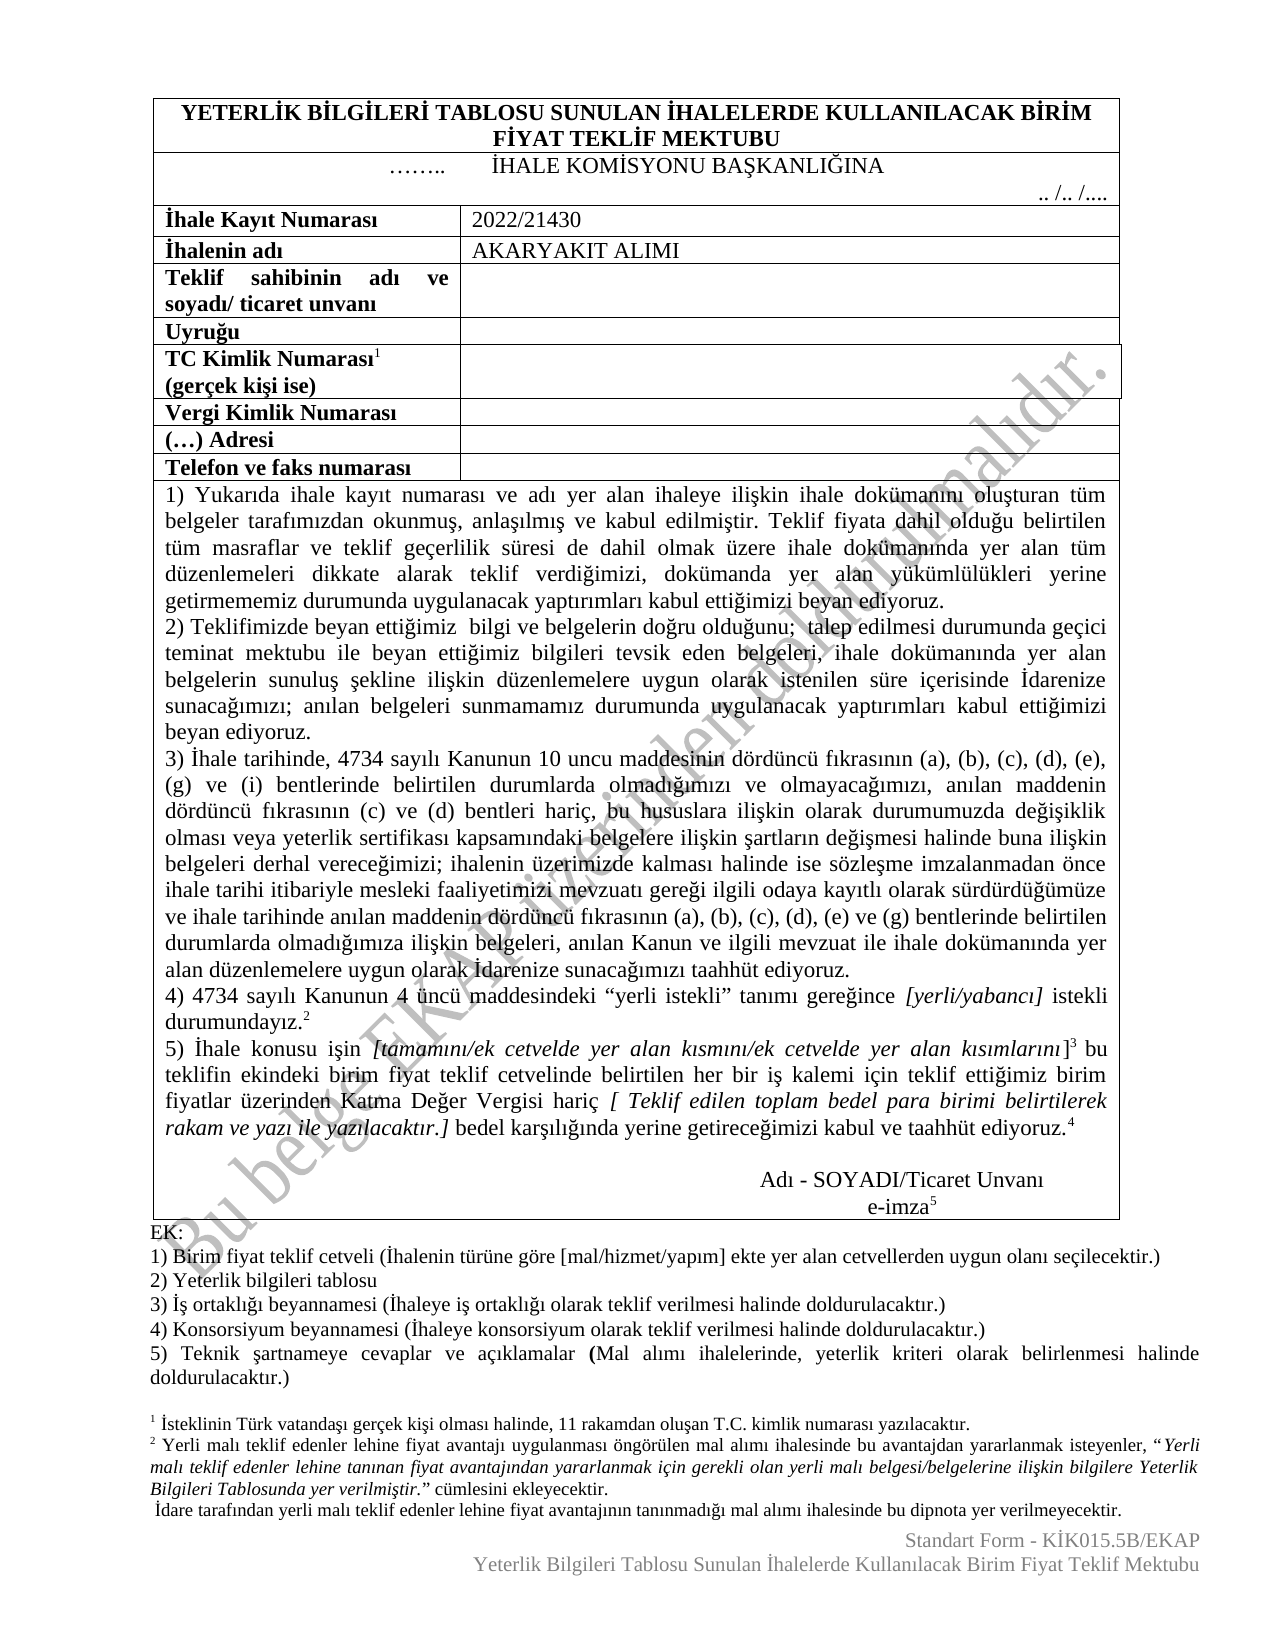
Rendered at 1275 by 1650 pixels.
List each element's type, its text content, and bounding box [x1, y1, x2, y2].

table_cell Teklif sahibinin adı ve soyadı/ ticaret unvanı [154, 264, 460, 317]
table_cell AKARYAKIT ALIMI [461, 237, 1119, 263]
table_cell [461, 318, 1119, 344]
text 1) Birim fiyat teklif cetveli (İhalenin türüne göre [mal/hizmet/yapım] ekte yer alan cetvellerden uygun olanı seçilecektir.) [75, 1244, 1200, 1268]
table_header YETERLİK BİLGİLERİ TABLOSU SUNULAN İHALELERDE KULLANILACAK BİRİM FİYAT TEKLİF MEKTUBU [154, 99, 1119, 152]
table_cell İhalenin adı [154, 237, 460, 263]
table_cell [461, 264, 1119, 317]
text 2) Yeterlik bilgileri tablosu [75, 1268, 1200, 1292]
table_cell Uyruğu [154, 318, 460, 344]
text 4) Konsorsiyum beyannamesi (İhaleye konsorsiyum olarak teklif verilmesi halinde doldurulacaktır.) [75, 1316, 1200, 1341]
text 2 Yerli malı teklif edenler lehine fiyat avantajı uygulanması öngörülen mal alımı ihalesinde bu avantajdan yararlanmak isteyenler, “Yerli malı teklif edenler lehine tanınan fiyat avantajından yararlanmak için gerekli olan yerli malı belgesi/belgelerine ilişkin bilgilere Yeterlik Bilgileri Tablosunda yer verilmiştir.” cümlesini ekleyecektir. [150, 1434, 1200, 1499]
table_cell TC Kimlik Numarası1 (gerçek kişi ise) [154, 345, 460, 398]
table_cell [461, 454, 1119, 480]
table_cell Telefon ve faks numarası [154, 454, 460, 480]
table_cell İhale Kayıt Numarası [154, 206, 460, 236]
text 1 İsteklinin Türk vatandaşı gerçek kişi olması halinde, 11 rakamdan oluşan T.C. kimlik numarası yazılacaktır. [150, 1413, 1200, 1434]
table_cell (…) Adresi [154, 426, 460, 453]
table_cell Vergi Kimlik Numarası [154, 399, 460, 425]
text EK: [75, 1220, 1200, 1244]
table_cell 2022/21430 [461, 206, 1119, 236]
table_cell [461, 399, 1119, 425]
text İdare tarafından yerli malı teklif edenler lehine fiyat avantajının tanınmadığı mal alımı ihalesinde bu dipnota yer verilmeyecektir. [150, 1499, 1200, 1521]
text 3) İş ortaklığı beyannamesi (İhaleye iş ortaklığı olarak teklif verilmesi halinde doldurulacaktır.) [75, 1292, 1200, 1316]
table_cell 1) Yukarıda ihale kayıt numarası ve adı yer alan ihaleye ilişkin ihale dokümanını oluşturan tüm belgeler tarafımızdan okunmuş, anlaşılmış ve kabul edilmiştir. Teklif fiyata dahil olduğu belirtilen tüm masraflar ve teklif geçerlilik süresi de dahil olmak üzere ihale dokümanında yer alan tüm düzenlemeleri dikkate alarak teklif verdiğimizi, dokümanda yer alan yükümlülükleri yerine getirmememiz durumunda uygulanacak yaptırımları kabul ettiğimizi beyan ediyoruz. 2) Teklifimizde beyan ettiğimiz bilgi ve belgelerin doğru olduğunu; talep edilmesi durumunda geçici teminat mektubu ile beyan ettiğimiz bilgileri tevsik eden belgeleri, ihale dokümanında yer alan belgelerin sunuluş şekline ilişkin düzenlemelere uygun olarak istenilen süre içerisinde İdarenize sunacağımızı; anılan belgeleri sunmamamız durumunda uygulanacak yaptırımları kabul ettiğimizi beyan ediyoruz. 3) İhale tarihinde, 4734 sayılı Kanunun 10 uncu maddesinin dördüncü fıkrasının (a), (b), (c), (d), (e), (g) ve (i) bentlerinde belirtilen durumlarda olmadığımızı ve olmayacağımızı, anılan maddenin dördüncü fıkrasının (c) ve (d) bentleri hariç, bu hususlara ilişkin olarak durumumuzda değişiklik olması veya yeterlik sertifikası kapsamındaki belgelere ilişkin şartların değişmesi halinde buna ilişkin belgeleri derhal vereceğimizi; ihalenin üzerimizde kalması halinde ise sözleşme imzalanmadan önce ihale tarihi itibariyle mesleki faaliyetimizi mevzuatı gereği ilgili odaya kayıtlı olarak sürdürdüğümüze ve ihale tarihinde anılan maddenin dördüncü fıkrasının (a), (b), (c), (d), (e) ve (g) bentlerinde belirtilen durumlarda olmadığımıza ilişkin belgeleri, anılan Kanun ve ilgili mevzuat ile ihale dokümanında yer alan düzenlemelere uygun olarak İdarenize sunacağımızı taahhüt ediyoruz. 4) 4734 sayılı Kanunun 4 üncü maddesindeki “yerli istekli” tanımı gereğince [yerli/yabancı] istekli durumundayız.2 5) İhale konusu işin [tamamını/ek cetvelde yer alan kısmını/ek cetvelde yer alan kısımlarını]3 bu teklifin ekindeki birim fiyat teklif cetvelinde belirtilen her bir iş kalemi için teklif ettiğimiz birim fiyatlar üzerinden Katma Değer Vergisi hariç [ Teklif edilen toplam bedel para birimi belirtilerek rakam ve yazı ile yazılacaktır.] bedel karşılığında yerine getireceğimizi kabul ve taahhüt ediyoruz.4 Adı - SOYADI/Ticaret Unvanı e-imza5 [154, 481, 1119, 1219]
table_cell [461, 345, 1121, 398]
text 5) Teknik şartnameye cevaplar ve açıklamalar (Mal alımı ihalelerinde, yeterlik kriteri olarak belirlenmesi halinde doldurulacaktır.) [150, 1341, 1200, 1389]
table_cell …….. İHALE KOMİSYONU BAŞKANLIĞINA .. /.. /.... [154, 153, 1119, 205]
table_cell [461, 426, 1119, 453]
